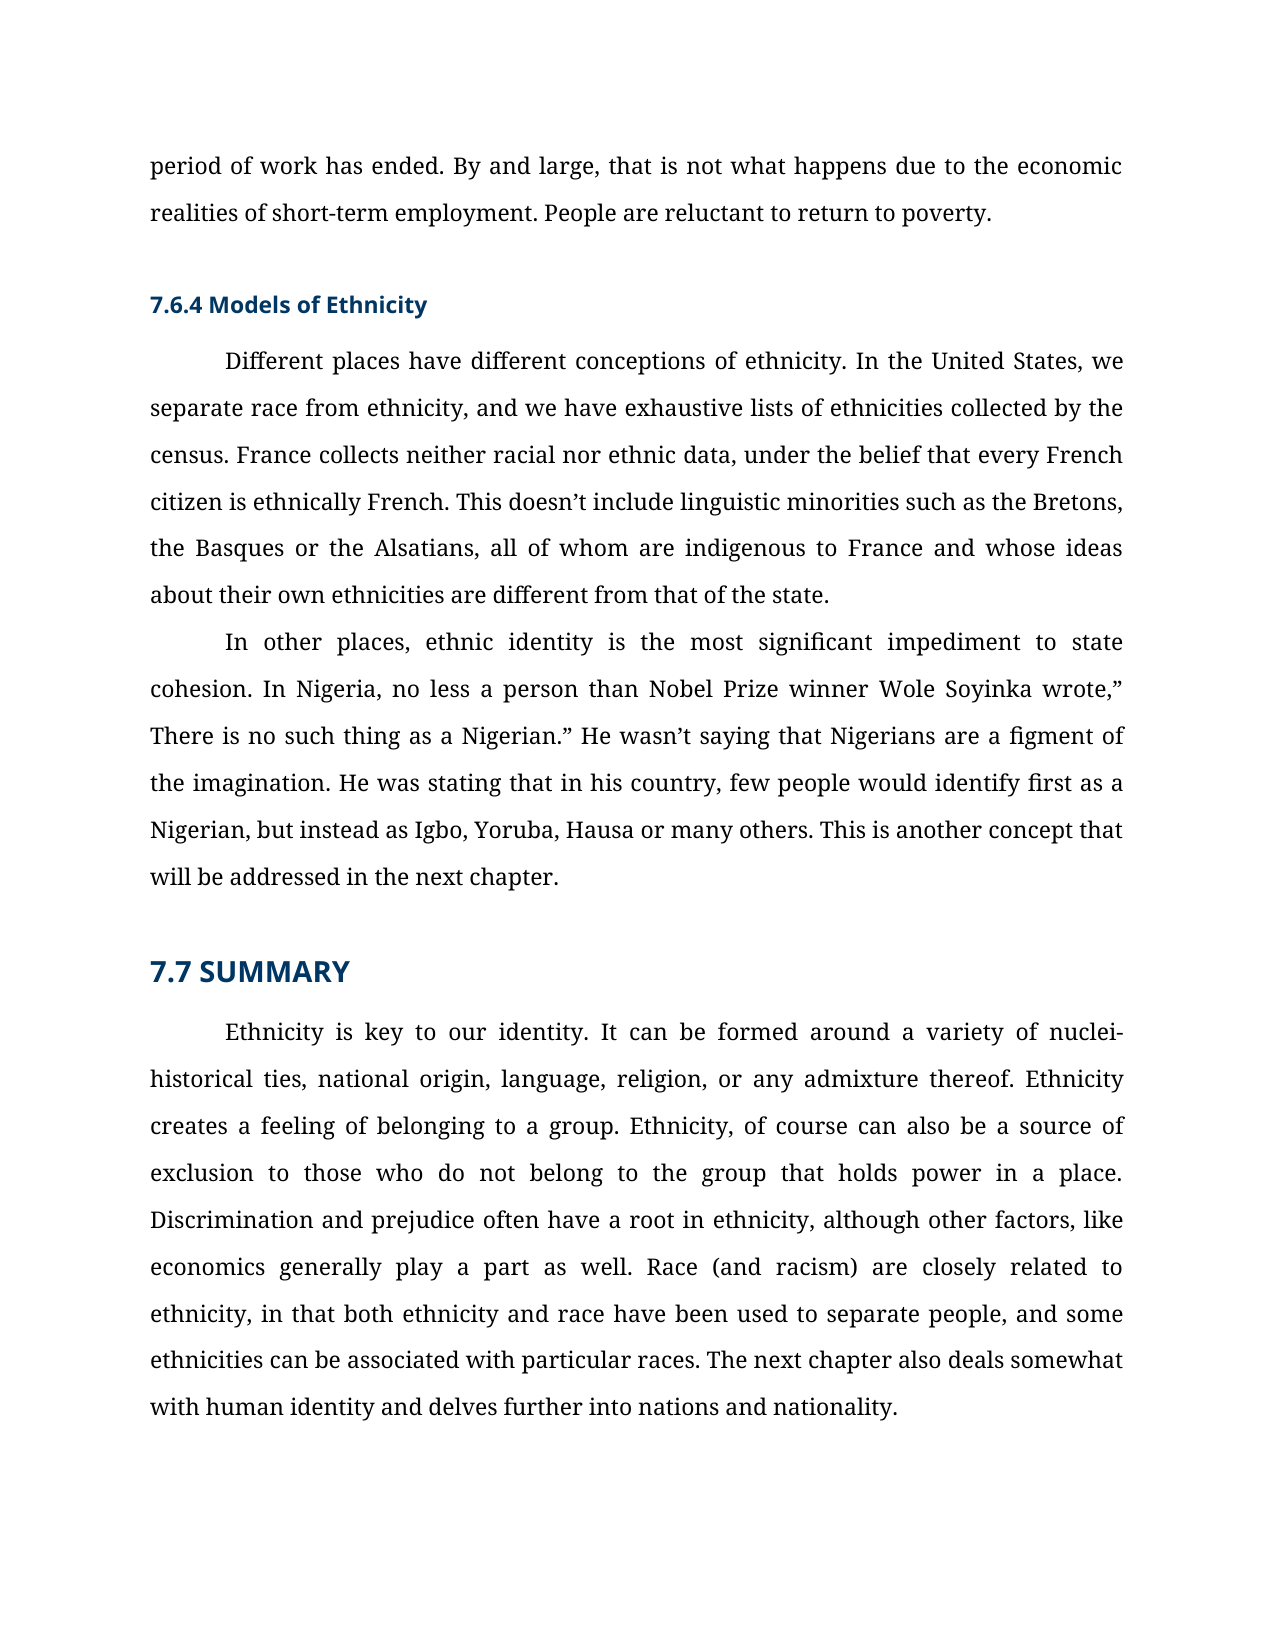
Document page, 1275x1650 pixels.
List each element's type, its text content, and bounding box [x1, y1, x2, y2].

text In other places, ethnic identity is the most significant impediment to state cohesion. In Nigeria, no less a person than Nobel Prize winner Wole Soyinka wrote,” There is no such thing as a Nigerian.” He wasn’t saying that Nigerians are a figment of the imagination. He was stating that in his country, few people would identify first as a Nigerian, but instead as Igbo, Yoruba, Hausa or many others. This is another concept that will be addressed in the next chapter. [150, 626, 1125, 892]
subtitle 7.7 SUMMARY [150, 952, 1125, 991]
subtitle 7.6.4 Models of Ethnicity [150, 288, 1125, 320]
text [150, 150, 1125, 228]
text Ethnicity is key to our identity. It can be formed around a variety of nuclei-historical ties, national origin, language, religion, or any admixture thereof. Ethnicity creates a feeling of belonging to a group. Ethnicity, of course can also be a source of exclusion to those who do not belong to the group that holds power in a place. Discrimination and prejudice often have a root in ethnicity, although other factors, like economics generally play a part as well. Race (and racism) are closely related to ethnicity, in that both ethnicity and race have been used to separate people, and some ethnicities can be associated with particular races. The next chapter also deals somewhat with human identity and delves further into nations and nationality. [150, 1016, 1125, 1422]
text Different places have different conceptions of ethnicity. In the United States, we separate race from ethnicity, and we have exhaustive lists of ethnicities collected by the census. France collects neither racial nor ethnic data, under the belief that every French citizen is ethnically French. This doesn’t include linguistic minorities such as the Bretons, the Basques or the Alsatians, all of whom are indigenous to France and whose ideas about their own ethnicities are different from that of the state. [150, 345, 1125, 610]
